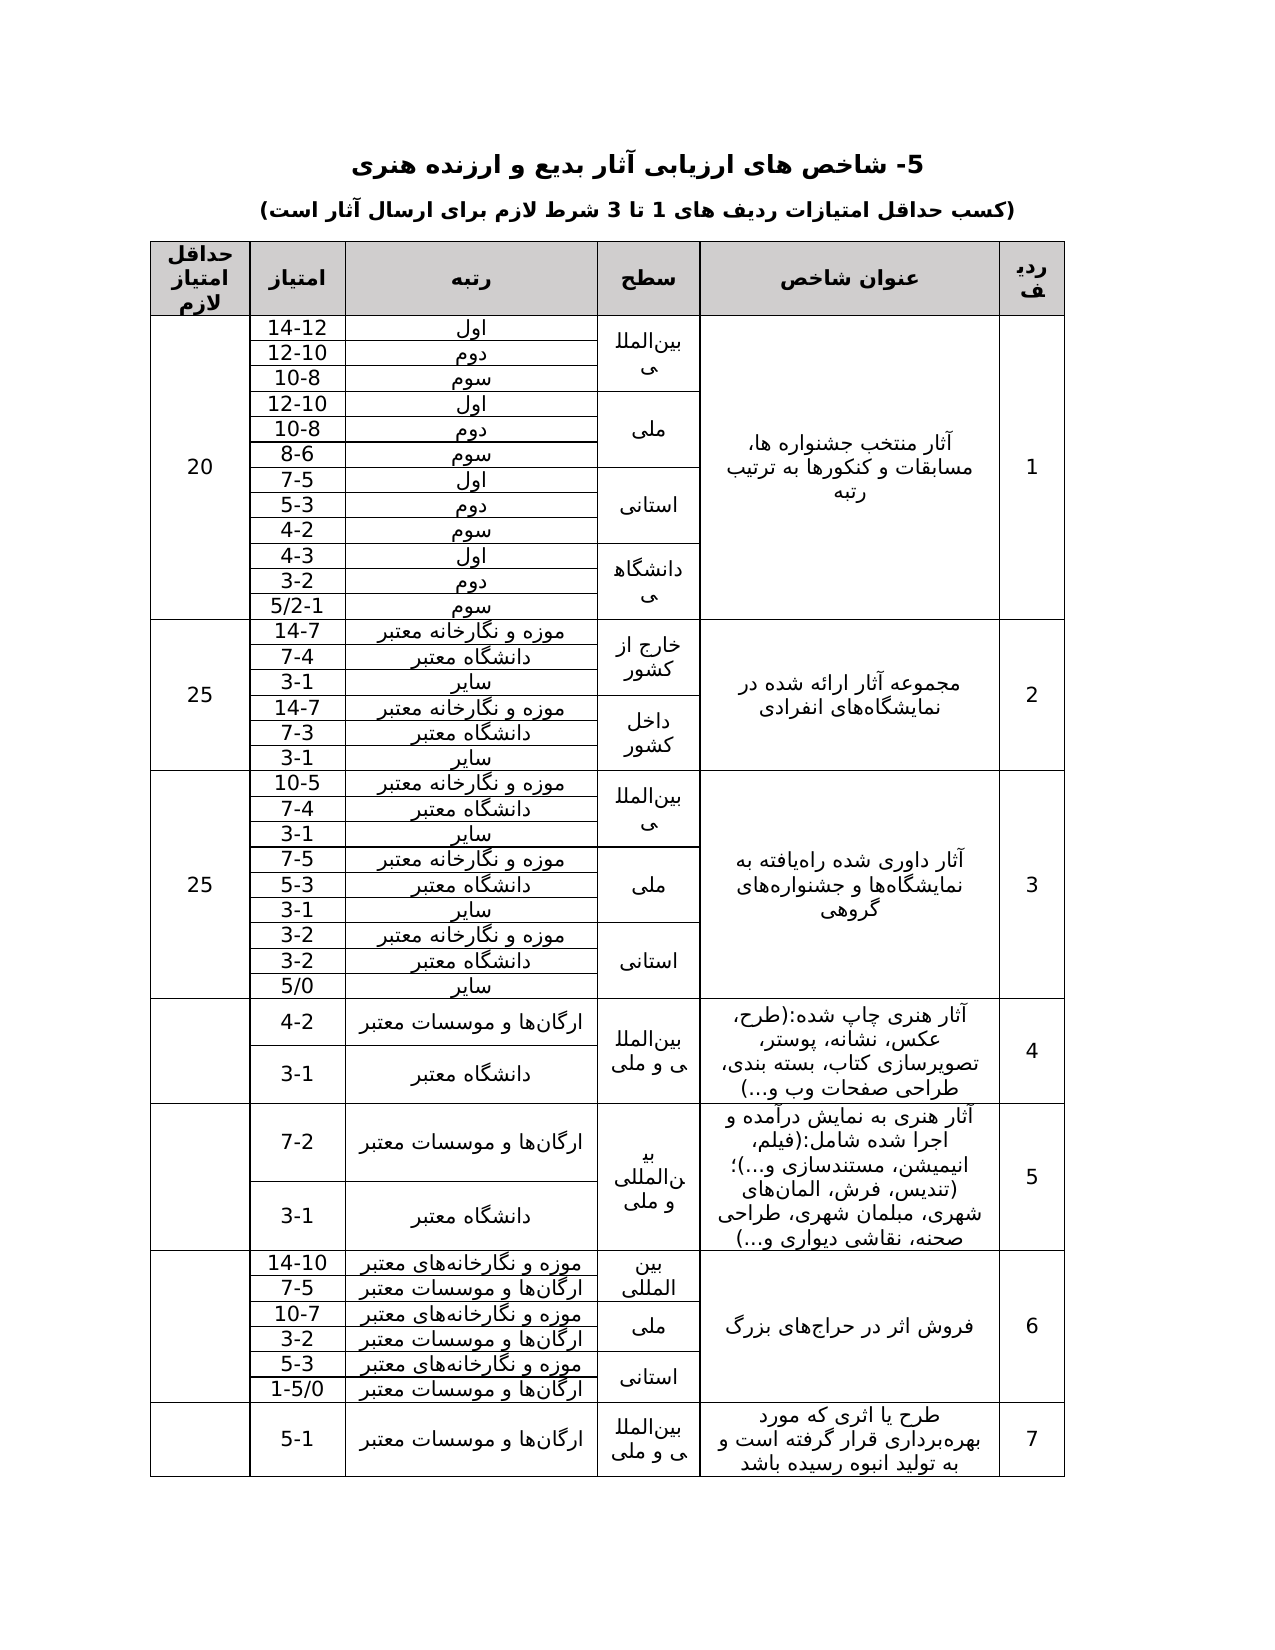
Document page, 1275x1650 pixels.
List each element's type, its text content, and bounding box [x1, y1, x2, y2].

table_cell آثار هنری به نمایش درآمده و اجرا شده شامل:(فیلم، انیمیشن، مستندسازی و...)؛ (تندیس، فرش، المان‌های شهری، مبلمان شهری، طراحی صحنه، نقاشی دیواری و...) [701, 1104, 999, 1250]
table_cell 14-7 [251, 620, 345, 644]
table_cell ارگان‌ها و موسسات معتبر [346, 1104, 597, 1181]
table_cell دانشگاه معتبر [346, 949, 597, 973]
table_cell 8-6 [251, 443, 345, 467]
table_cell 3-1 [251, 670, 345, 694]
table_cell 20 [151, 316, 249, 618]
table_cell 25 [151, 771, 249, 998]
table_cell 5-3 [251, 1352, 345, 1376]
table_cell اول [346, 468, 597, 492]
table_cell بین المللی [598, 1251, 699, 1301]
table_cell سوم [346, 594, 597, 618]
table_cell 7 [1000, 1403, 1064, 1476]
table_cell 4 [1000, 999, 1064, 1103]
table_header امتیاز [251, 242, 345, 315]
table_cell سایر [346, 898, 597, 922]
table_cell طرح یا اثری که مورد بهره‌برداری قرار گرفته است و به تولید انبوه رسیده باشد [701, 1403, 999, 1476]
table_cell سوم [346, 443, 597, 467]
table_cell [151, 1403, 249, 1476]
table_cell دانشگاهی [598, 544, 699, 618]
table_cell 3 [1000, 771, 1064, 998]
table_cell بین‌المللی [598, 316, 699, 391]
table_cell 2 [1000, 620, 1064, 770]
table_cell بین‌المللی و ملی [598, 1403, 699, 1476]
table_cell 3-1 [251, 746, 345, 770]
table_cell 3-2 [251, 569, 345, 593]
table_cell ارگان‌ها و موسسات معتبر [346, 999, 597, 1044]
table_header ردیف [1000, 242, 1064, 315]
table_cell موزه و نگارخانه‌های معتبر [346, 1251, 597, 1275]
table_cell ملی [598, 848, 699, 922]
table_cell فروش اثر در حراج‌های بزرگ [701, 1251, 999, 1402]
table_cell بین‌المللی و ملی [598, 999, 699, 1103]
table_cell [151, 999, 249, 1103]
table_cell موزه و نگارخانه‌های معتبر [346, 1302, 597, 1326]
table_cell 3-2 [251, 923, 345, 948]
table_cell 14-12 [251, 316, 345, 340]
table_cell دانشگاه معتبر [346, 797, 597, 821]
table_cell موزه و نگارخانه معتبر [346, 620, 597, 644]
table_cell اول [346, 544, 597, 568]
table_cell 3-2 [251, 949, 345, 973]
table_header عنوان شاخص [701, 242, 999, 315]
table_cell 10-7 [251, 1302, 345, 1326]
table_cell 10-5 [251, 771, 345, 796]
table_cell 5-1 [251, 1403, 345, 1476]
text 5- شاخص های ارزیابی آثار بدیع و ارزنده هنری [150, 150, 1125, 179]
table_cell سایر [346, 974, 597, 998]
table_cell 3-1 [251, 822, 345, 846]
table_cell 4-2 [251, 999, 345, 1044]
table_cell دوم [346, 341, 597, 365]
table_cell سایر [346, 822, 597, 846]
table_cell موزه و نگارخانه معتبر [346, 696, 597, 720]
table_cell ارگان‌ها و موسسات معتبر [346, 1403, 597, 1476]
table_cell ملی [598, 392, 699, 467]
table_cell 5/0 [251, 974, 345, 998]
table_cell اول [346, 392, 597, 416]
table_cell 25 [151, 620, 249, 770]
table_cell سوم [346, 366, 597, 391]
table_cell بین‌المللی و ملی [598, 1104, 699, 1250]
table_header سطح [598, 242, 699, 315]
table_cell 12-10 [251, 392, 345, 416]
table_cell 1-5/0 [251, 1378, 345, 1402]
table_cell 4-2 [251, 518, 345, 543]
table_header حداقل امتیاز لازم [151, 242, 249, 315]
table_cell آثار داوری شده راه‌یافته به نمایشگاه‌ها و جشنواره‌های گروهی [701, 771, 999, 998]
table_cell ارگان‌ها و موسسات معتبر [346, 1378, 597, 1402]
table_cell 7-4 [251, 797, 345, 821]
table_cell استانی [598, 468, 699, 543]
table_cell ملی [598, 1302, 699, 1351]
table_cell موزه و نگارخانه معتبر [346, 923, 597, 948]
table_cell 3-2 [251, 1327, 345, 1351]
table_cell 14-7 [251, 696, 345, 720]
table_cell دانشگاه معتبر [346, 721, 597, 745]
table_cell ارگان‌ها و موسسات معتبر [346, 1327, 597, 1351]
table_cell خارج از کشور [598, 620, 699, 694]
table_cell آثار هنری چاپ شده:(طرح، عکس، نشانه، پوستر، تصویرسازی کتاب، بسته بندی، طراحی صفحات وب و...) [701, 999, 999, 1103]
table_cell 10-8 [251, 417, 345, 441]
table_header رتبه [346, 242, 597, 315]
table_cell 7-5 [251, 468, 345, 492]
table_cell دانشگاه معتبر [346, 1046, 597, 1103]
table_cell [151, 1251, 249, 1402]
table_cell استانی [598, 1352, 699, 1402]
text (کسب حداقل امتیازات ردیف های 1 تا 3 شرط لازم برای ارسال آثار است) [150, 198, 1125, 222]
table_cell 14-10 [251, 1251, 345, 1275]
table_cell 4-3 [251, 544, 345, 568]
table_cell 7-2 [251, 1104, 345, 1181]
table_cell 6 [1000, 1251, 1064, 1402]
table_cell 7-5 [251, 848, 345, 872]
table_cell آثار منتخب جشنواره ها، مسابقات و کنکورها به ترتیب رتبه [701, 316, 999, 618]
table_cell دوم [346, 417, 597, 441]
table_cell داخل کشور [598, 696, 699, 770]
table_cell دوم [346, 493, 597, 517]
table_cell سایر [346, 670, 597, 694]
table_cell 5-3 [251, 873, 345, 897]
table_cell 5 [1000, 1104, 1064, 1250]
table_cell موزه و نگارخانه معتبر [346, 771, 597, 796]
table_cell ارگان‌ها و موسسات معتبر [346, 1276, 597, 1301]
table_cell 5/2-1 [251, 594, 345, 618]
table_cell سایر [346, 746, 597, 770]
table_cell دانشگاه معتبر [346, 1182, 597, 1250]
table_cell [151, 1104, 249, 1250]
table_cell 3-1 [251, 1046, 345, 1103]
table_cell مجموعه آثار ارائه شده در نمایشگاه‌های انفرادی [701, 620, 999, 770]
table_cell 7-4 [251, 645, 345, 669]
table_cell 12-10 [251, 341, 345, 365]
table_cell 7-3 [251, 721, 345, 745]
table_cell اول [346, 316, 597, 340]
table_cell 7-5 [251, 1276, 345, 1301]
table_cell استانی [598, 923, 699, 998]
table_cell 3-1 [251, 898, 345, 922]
table_cell موزه و نگارخانه‌های معتبر [346, 1352, 597, 1376]
table_cell 5-3 [251, 493, 345, 517]
table_cell 10-8 [251, 366, 345, 391]
table_cell سوم [346, 518, 597, 543]
table_cell بین‌المللی [598, 771, 699, 846]
table_cell 3-1 [251, 1182, 345, 1250]
table_cell دانشگاه معتبر [346, 873, 597, 897]
table_cell موزه و نگارخانه معتبر [346, 848, 597, 872]
table_cell 1 [1000, 316, 1064, 618]
table_cell دوم [346, 569, 597, 593]
table_cell دانشگاه معتبر [346, 645, 597, 669]
